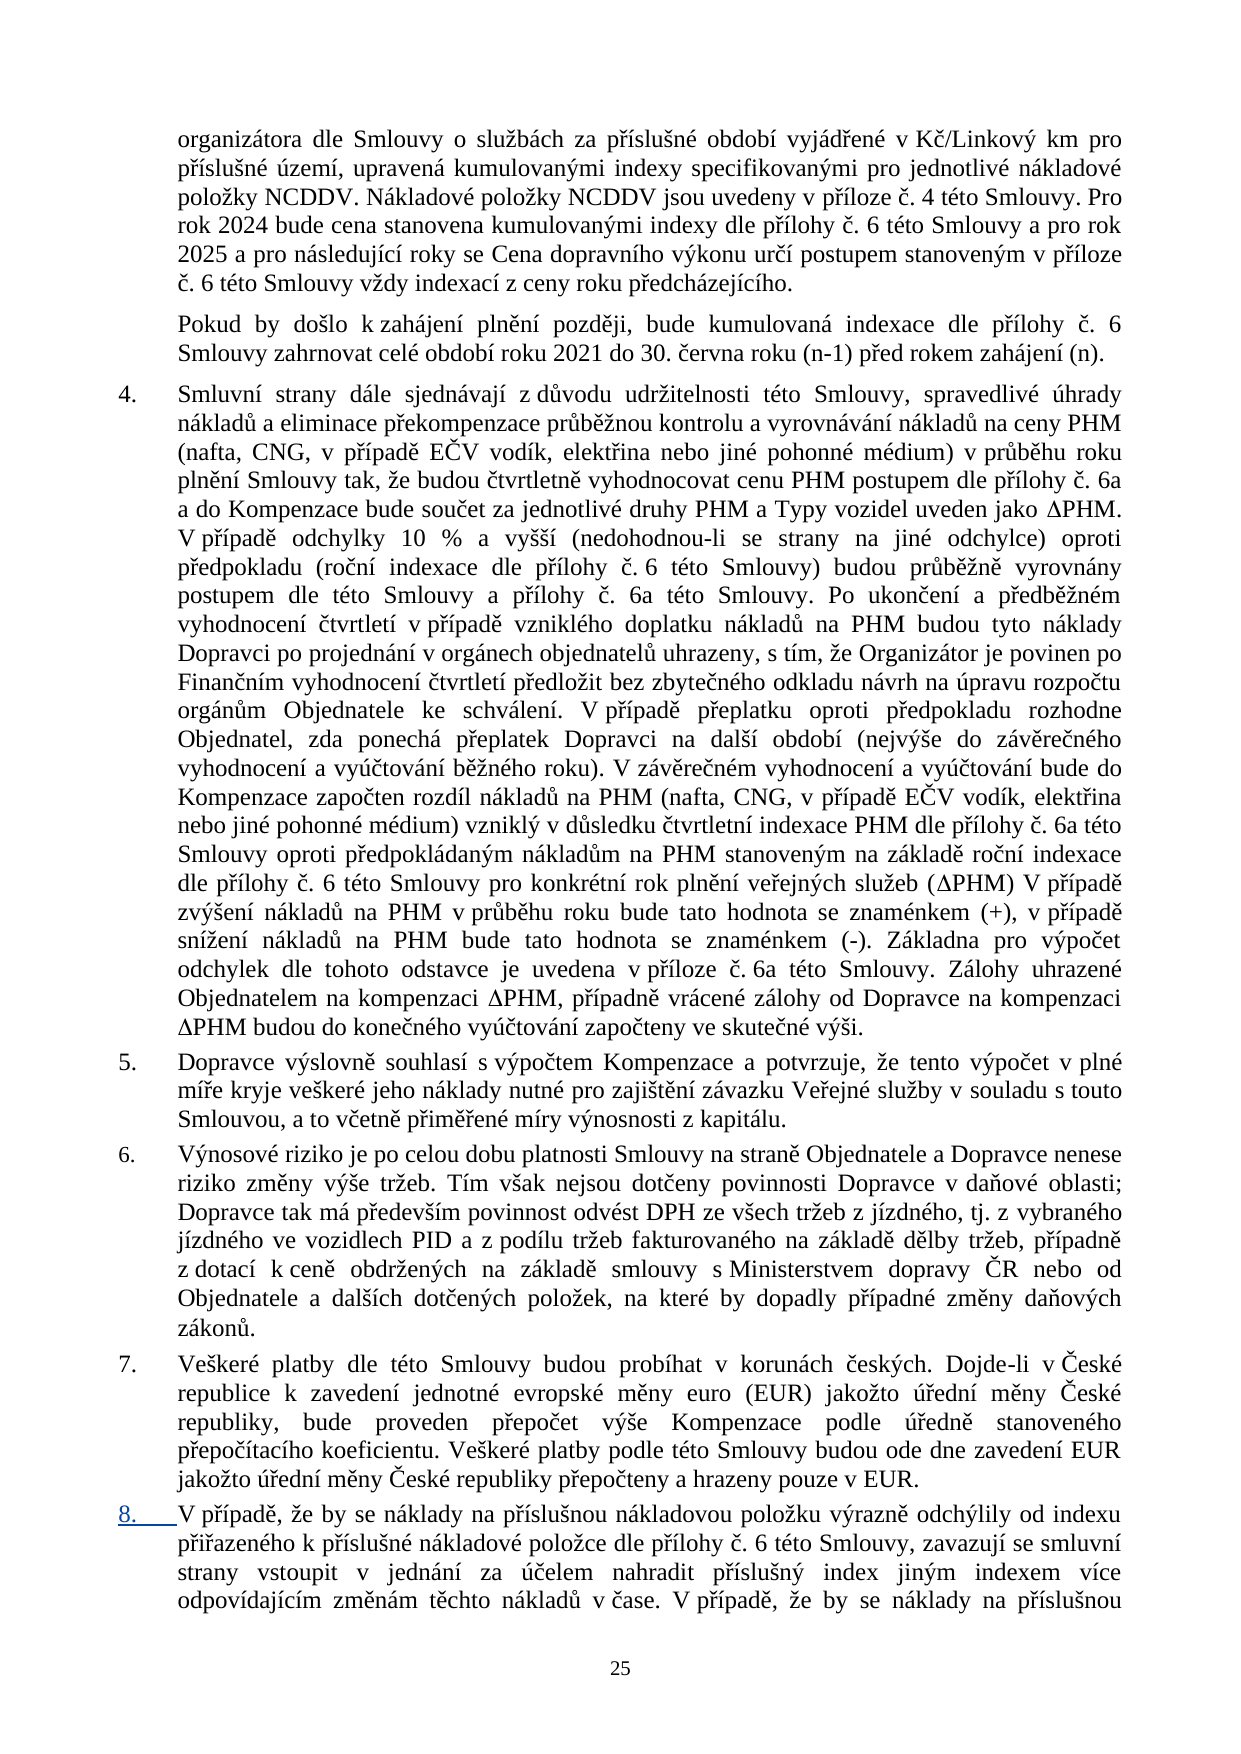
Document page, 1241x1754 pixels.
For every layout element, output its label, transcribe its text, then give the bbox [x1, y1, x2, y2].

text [118, 1499, 1122, 1614]
text Výnosové riziko je po celou dobu platnosti Smlouvy na straně Objednatele a Dopravce nenese riziko změny výše tržeb. Tím však nejsou dotčeny povinnosti Dopravce v daňové oblasti; Dopravce tak má především povinnost odvést DPH ze všech tržeb z jízdného, tj. z vybraného jízdného ve vozidlech PID a z podílu tržeb fakturovaného na základě dělby tržeb, případně z dotací k ceně obdržených na základě smlouvy s Ministerstvem dopravy ČR nebo od Objednatele a dalších dotčených položek, na které by dopadly případné změny daňových zákonů. [118, 1139, 1122, 1343]
text Smluvní strany dále sjednávají z důvodu udržitelnosti této Smlouvy, spravedlivé úhrady nákladů a eliminace překompenzace průběžnou kontrolu a vyrovnávání nákladů na ceny PHM (nafta, CNG, v případě EČV vodík, elektřina nebo jiné pohonné médium) v průběhu roku plnění Smlouvy tak, že budou čtvrtletně vyhodnocovat cenu PHM postupem dle přílohy č. 6a a do Kompenzace bude součet za jednotlivé druhy PHM a Typy vozidel uveden jako PHM. V případě odchylky 10 % a vyšší (nedohodnou-li se strany na jiné odchylce) oproti předpokladu (roční indexace dle přílohy č. 6 této Smlouvy) budou průběžně vyrovnány postupem dle této Smlouvy a přílohy č. 6a této Smlouvy. Po ukončení a předběžném vyhodnocení čtvrtletí v případě vzniklého doplatku nákladů na PHM budou tyto náklady Dopravci po projednání v orgánech objednatelů uhrazeny, s tím, že Organizátor je povinen po Finančním vyhodnocení čtvrtletí předložit bez zbytečného odkladu návrh na úpravu rozpočtu orgánům Objednatele ke schválení. V případě přeplatku oproti předpokladu rozhodne Objednatel, zda ponechá přeplatek Dopravci na další období (nejvýše do závěrečného vyhodnocení a vyúčtování běžného roku). V závěrečném vyhodnocení a vyúčtování bude do Kompenzace započten rozdíl nákladů na PHM (nafta, CNG, v případě EČV vodík, elektřina nebo jiné pohonné médium) vzniklý v důsledku čtvrtletní indexace PHM dle přílohy č. 6a této Smlouvy oproti předpokládaným nákladům na PHM stanoveným na základě roční indexace dle přílohy č. 6 této Smlouvy pro konkrétní rok plnění veřejných služeb (PHM) V případě zvýšení nákladů na PHM v průběhu roku bude tato hodnota se znaménkem (+), v případě snížení nákladů na PHM bude tato hodnota se znaménkem (-). Základna pro výpočet odchylek dle tohoto odstavce je uvedena v příloze č. 6a této Smlouvy. Zálohy uhrazené Objednatelem na kompenzaci PHM, případně vrácené zálohy od Dopravce na kompenzaci PHM budou do konečného vyúčtování započteny ve skutečné výši. [118, 379, 1122, 1040]
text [177, 124, 1122, 297]
text Pokud by došlo k zahájení plnění později, bude kumulovaná indexace dle přílohy č. 6 Smlouvy zahrnovat celé období roku 2021 do 30. června roku (n-1) před rokem zahájení (n). [177, 309, 1122, 367]
text Dopravce výslovně souhlasí s výpočtem Kompenzace a potvrzuje, že tento výpočet v plné míře kryje veškeré jeho náklady nutné pro zajištění závazku Veřejné služby v souladu s touto Smlouvou, a to včetně přiměřené míry výnosnosti z kapitálu. [118, 1047, 1122, 1133]
text Veškeré platby dle této Smlouvy budou probíhat v korunách českých. Dojde-li v České republice k zavedení jednotné evropské měny euro (EUR) jakožto úřední měny České republiky, bude proveden přepočet výše Kompenzace podle úředně stanoveného přepočítacího koeficientu. Veškeré platby podle této Smlouvy budou ode dne zavedení EUR jakožto úřední měny České republiky přepočteny a hrazeny pouze v EUR. [118, 1349, 1122, 1493]
